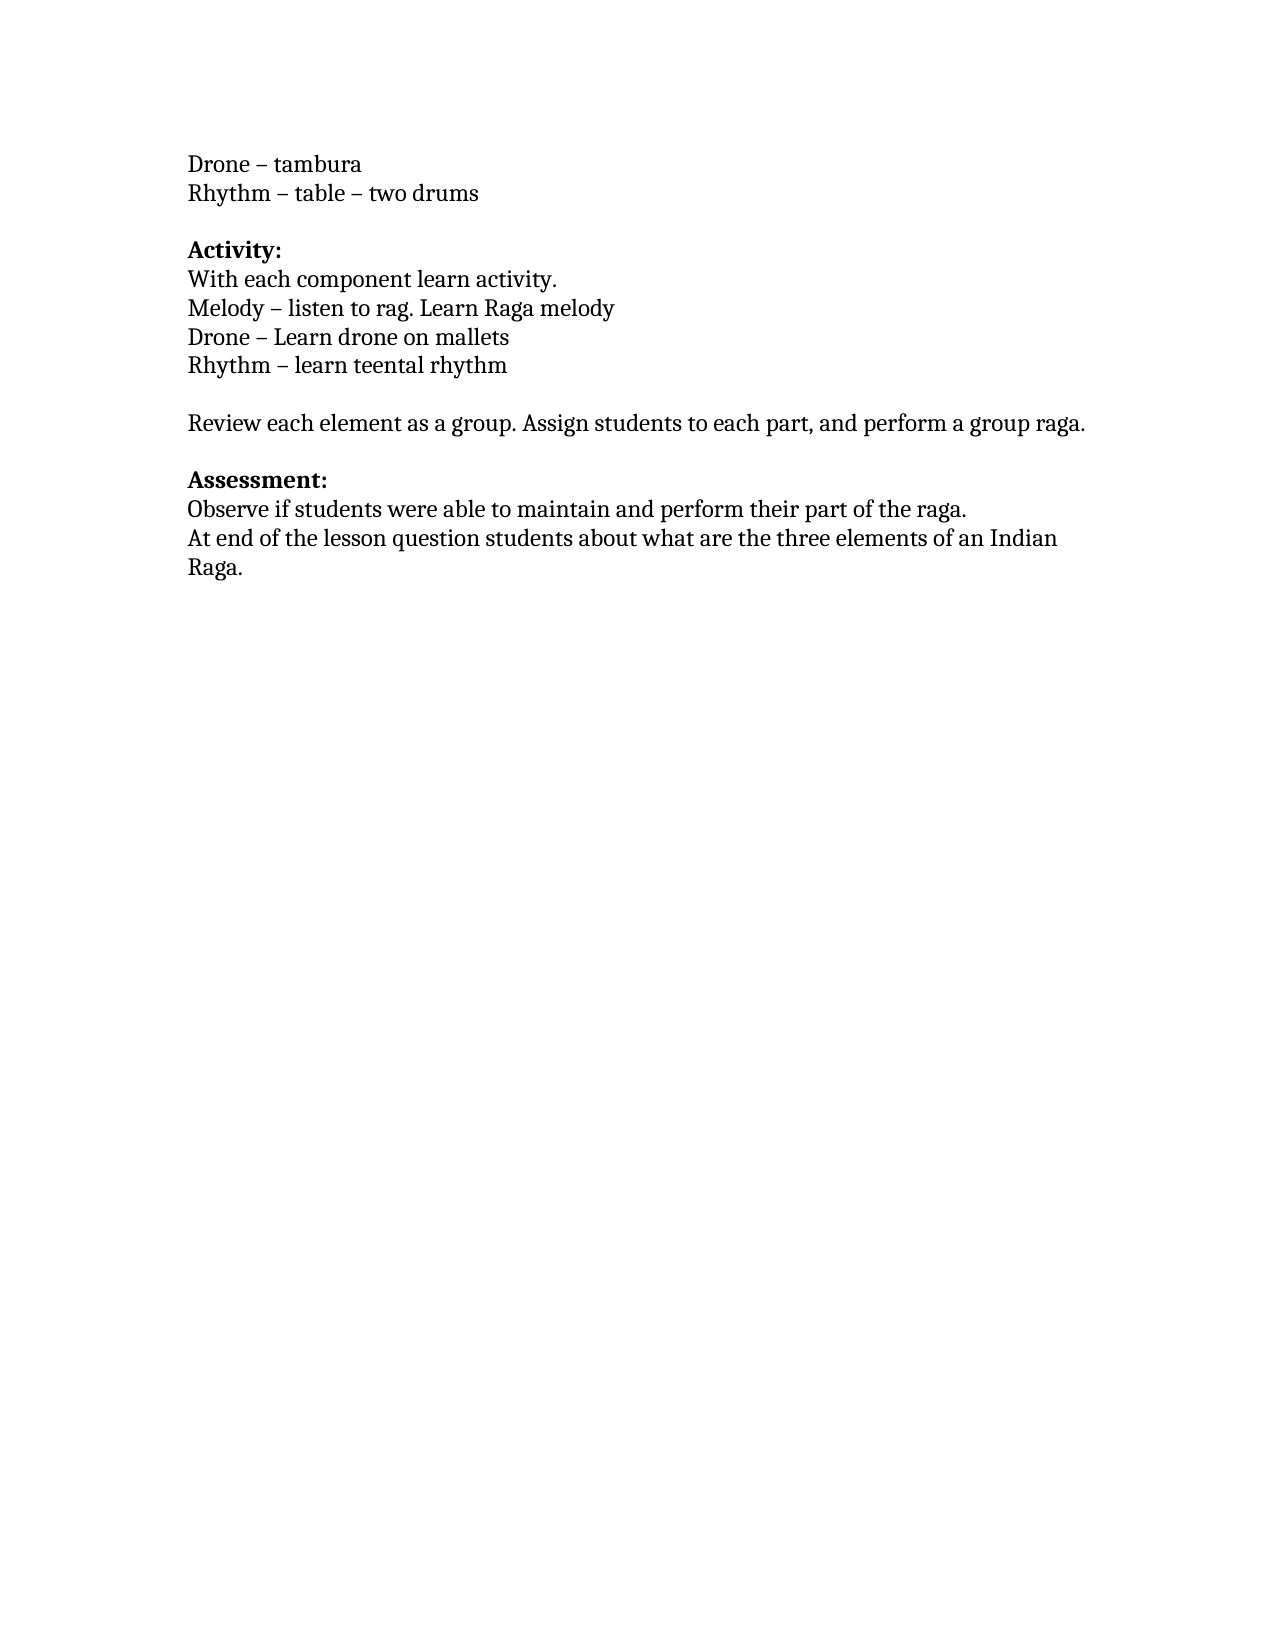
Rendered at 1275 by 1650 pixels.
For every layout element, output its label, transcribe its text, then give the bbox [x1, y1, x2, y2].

text Rhythm – table – two drums [187, 179, 1087, 207]
text Drone – tambura [187, 150, 1087, 179]
text With each component learn activity. [187, 265, 1087, 294]
text Observe if students were able to maintain and perform their part of the raga. [187, 495, 1087, 524]
text At end of the lesson question students about what are the three elements of an Indian Raga. [187, 524, 1087, 581]
text Review each element as a group. Assign students to each part, and perform a group raga. [187, 409, 1087, 437]
text Drone – Learn drone on mallets [187, 322, 1087, 351]
text Assessment: [187, 466, 1087, 495]
text Rhythm – learn teental rhythm [187, 351, 1087, 380]
text Melody – listen to rag. Learn Raga melody [187, 294, 1087, 322]
text Activity: [187, 236, 1087, 265]
